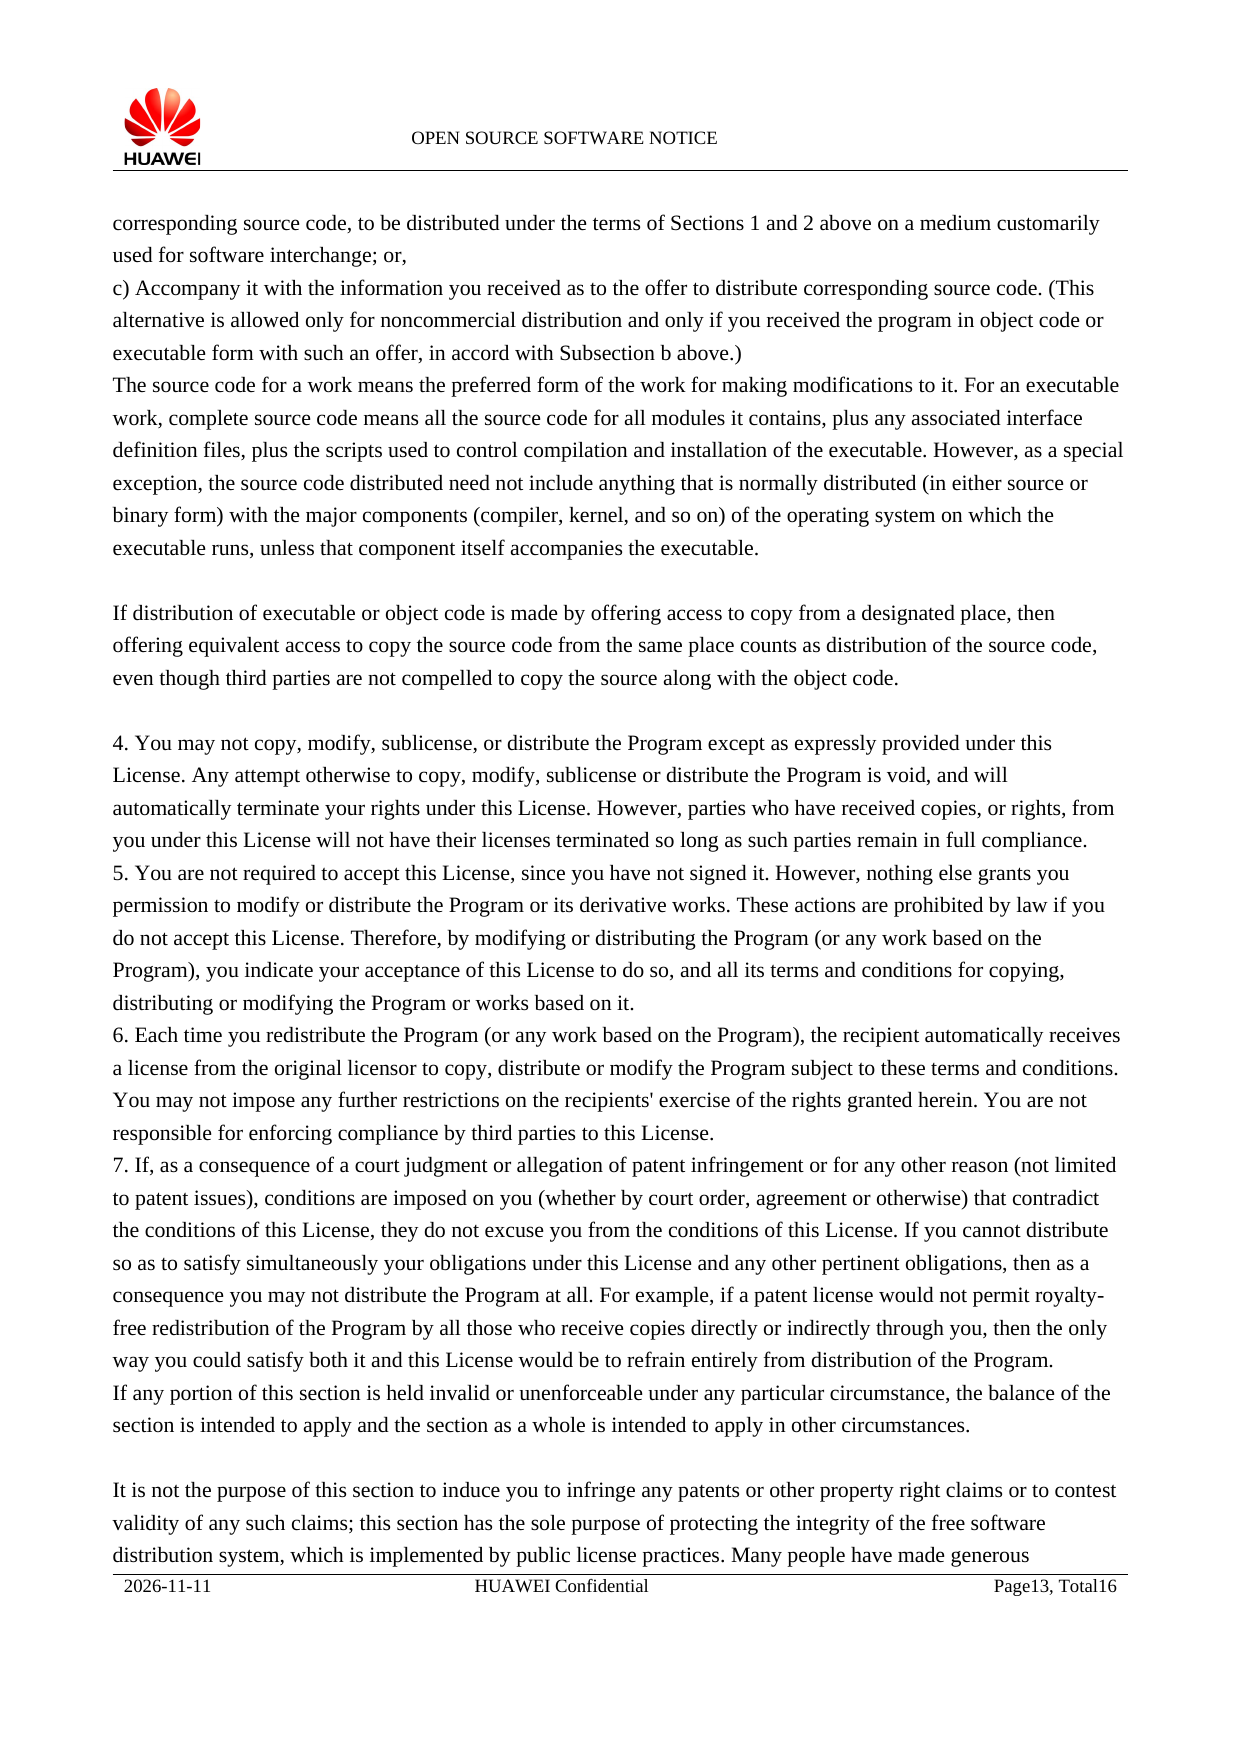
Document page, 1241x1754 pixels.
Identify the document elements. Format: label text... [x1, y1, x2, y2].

picture [124, 88, 201, 165]
